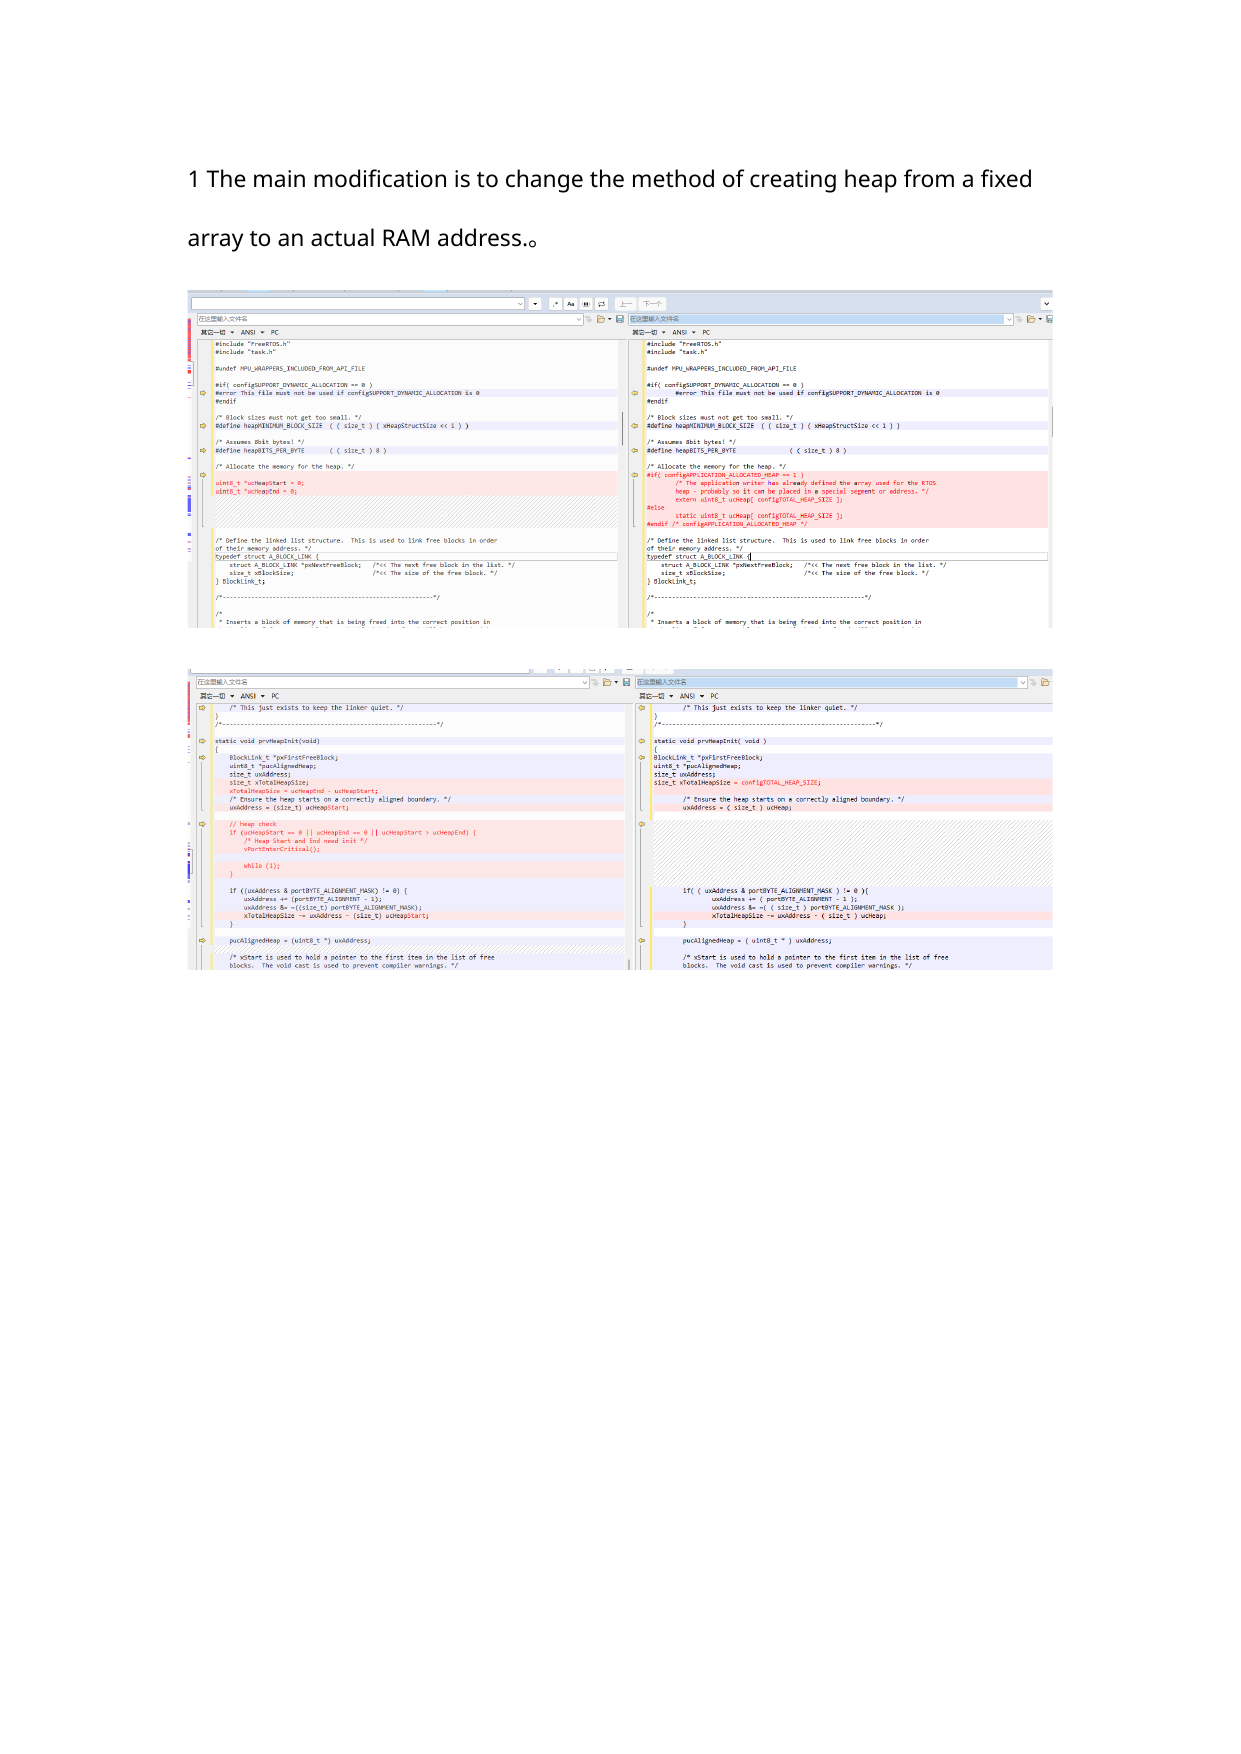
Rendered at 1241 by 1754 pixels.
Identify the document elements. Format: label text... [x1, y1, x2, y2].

picture [187, 290, 1053, 628]
text 1 The main modification is to change the method of creating heap from a fixed array to an actual RAM address.。 [187, 162, 1053, 269]
picture [187, 669, 1053, 970]
